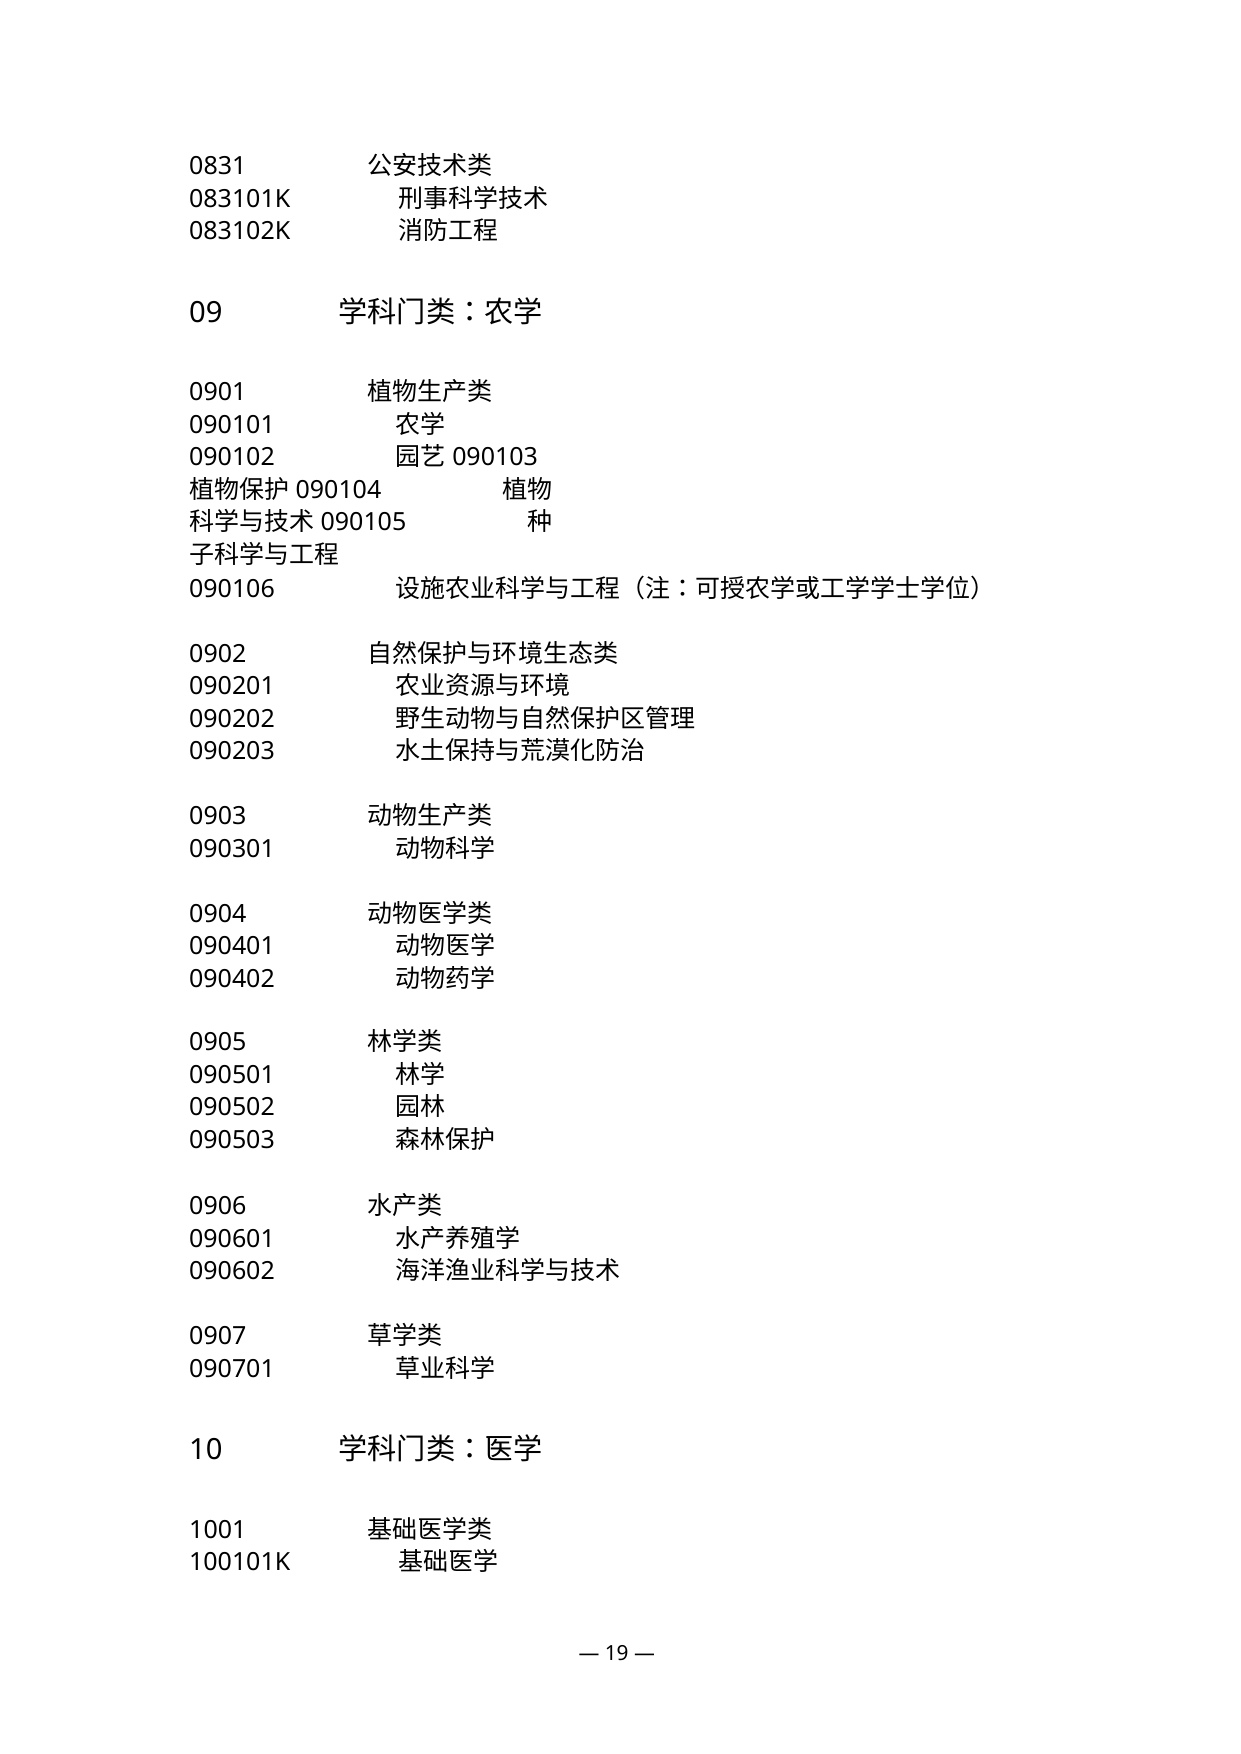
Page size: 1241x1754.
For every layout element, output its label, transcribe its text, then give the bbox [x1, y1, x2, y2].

text 083101K 刑事科学技术 [189, 186, 1230, 212]
text 090201 农业资源与环境 [189, 674, 1230, 700]
text 090301 动物科学 [189, 836, 1230, 862]
text — 19 — [578, 1643, 1230, 1665]
text 090602 海洋渔业科学与技术 [189, 1259, 1230, 1285]
text 1001 基础医学类 100101K 基础医学 [189, 1512, 1230, 1577]
text 083102K 消防工程 [189, 219, 1230, 245]
text 090202 野生动物与自然保护区管理 [189, 706, 1230, 732]
text 0907 草学类 [189, 1324, 1230, 1350]
text 0902 自然保护与环境生态类 [189, 641, 1230, 667]
text 0906 水产类 [189, 1194, 1230, 1220]
text 09 学科门类：农学 [189, 298, 1230, 328]
text 090601 水产养殖学 [189, 1226, 1230, 1252]
text 0901 植物生产类 090101 农学 090102 园艺 090103 植物保护 090104 植物科学与技术 090105 种子科学与工程 [189, 375, 571, 570]
text 0905 林学类 090501 林学 090502 园林 090503 森林保护 [189, 1025, 496, 1155]
text 090203 水土保持与荒漠化防治 [189, 739, 1230, 765]
text 090106 设施农业科学与工程（注：可授农学或工学学士学位） [189, 576, 1230, 602]
text 0831 公安技术类 [189, 154, 1230, 180]
text 090402 动物药学 [189, 966, 1230, 992]
text 090701 草业科学 [189, 1356, 1230, 1382]
text 0904 动物医学类 [189, 901, 1230, 927]
text 10 学科门类：医学 [189, 1435, 1230, 1466]
text 0903 动物生产类 [189, 804, 1230, 830]
text 090401 动物医学 [189, 934, 1230, 960]
